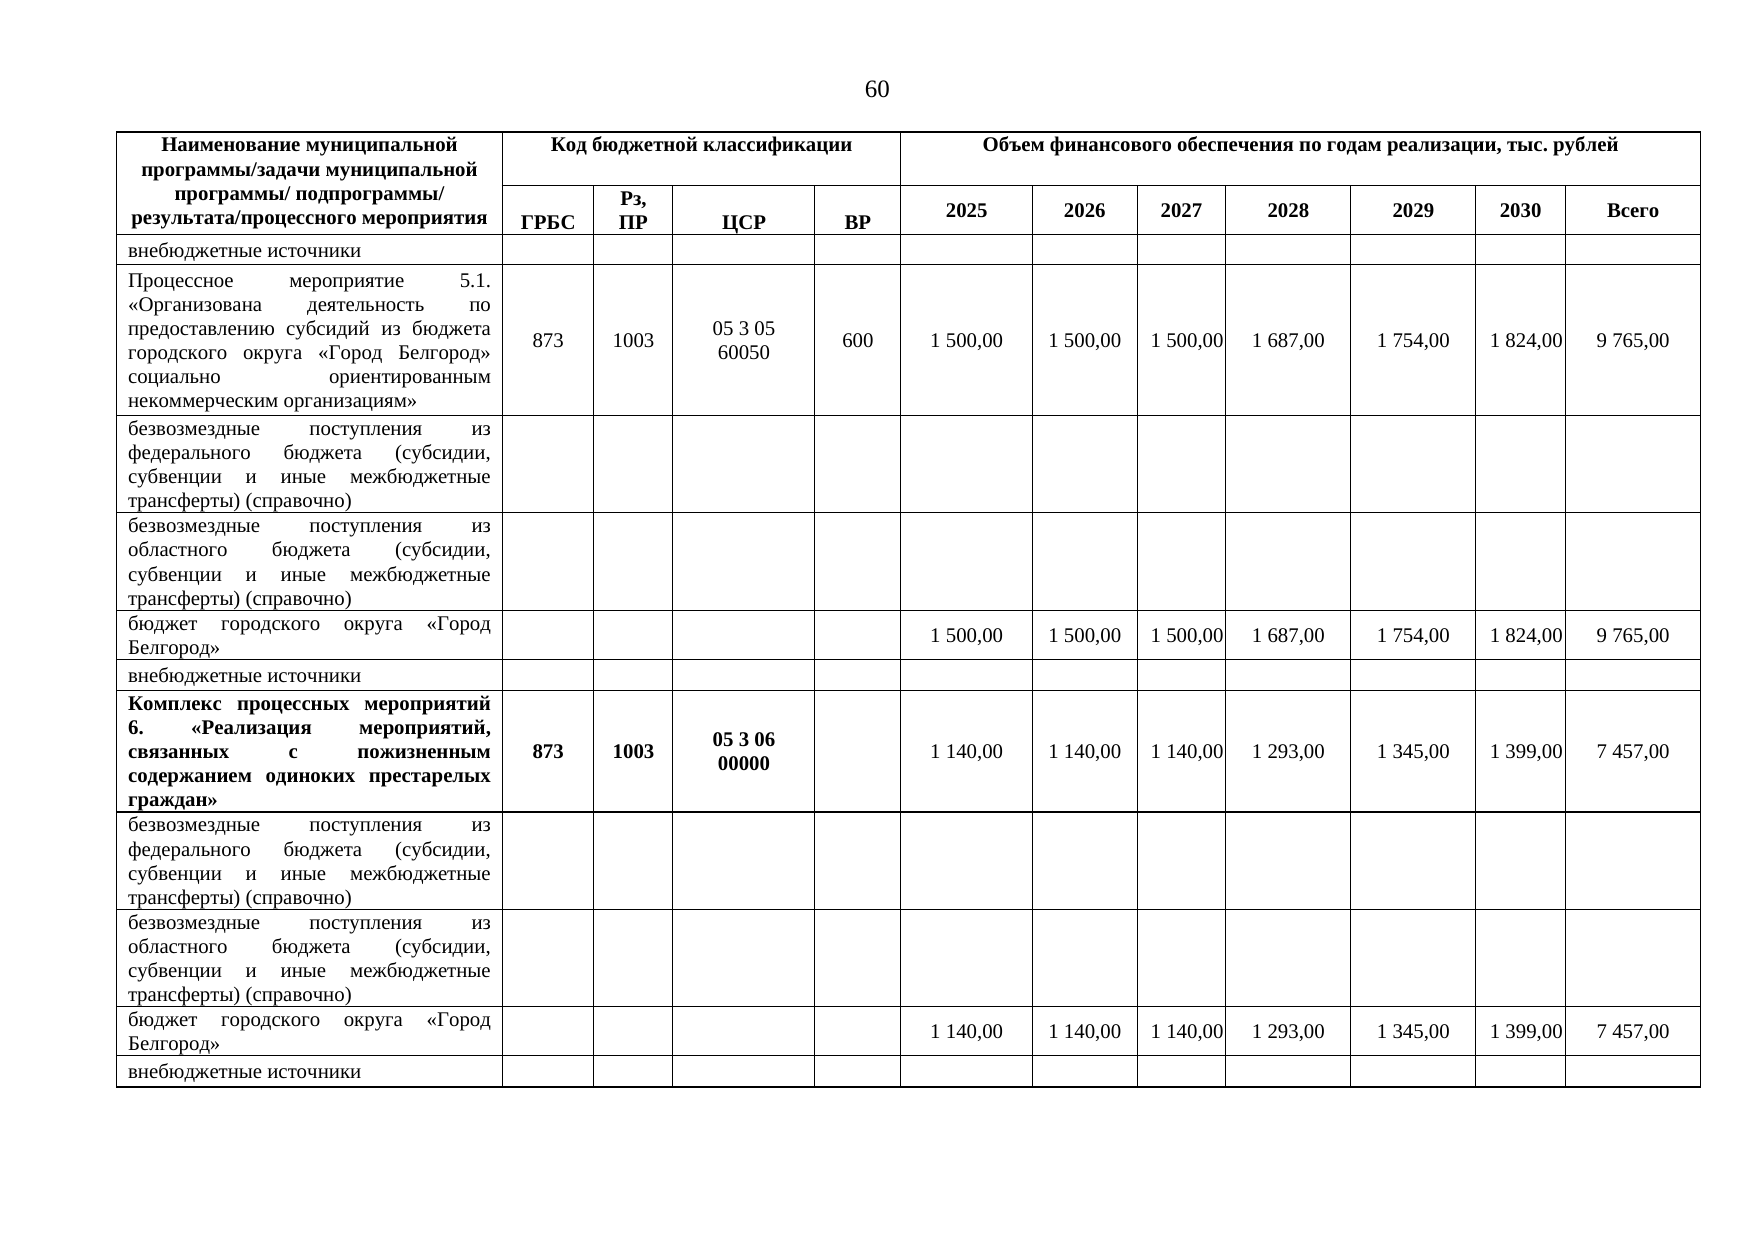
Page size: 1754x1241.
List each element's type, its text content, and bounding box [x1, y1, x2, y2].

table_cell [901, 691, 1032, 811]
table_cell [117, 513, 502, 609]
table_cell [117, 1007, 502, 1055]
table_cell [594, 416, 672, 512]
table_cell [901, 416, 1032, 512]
table_cell Всего [1566, 186, 1700, 234]
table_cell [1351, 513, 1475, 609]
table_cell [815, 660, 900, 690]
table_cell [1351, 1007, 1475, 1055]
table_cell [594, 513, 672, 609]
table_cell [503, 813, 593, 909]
table_cell 2025 [901, 186, 1032, 234]
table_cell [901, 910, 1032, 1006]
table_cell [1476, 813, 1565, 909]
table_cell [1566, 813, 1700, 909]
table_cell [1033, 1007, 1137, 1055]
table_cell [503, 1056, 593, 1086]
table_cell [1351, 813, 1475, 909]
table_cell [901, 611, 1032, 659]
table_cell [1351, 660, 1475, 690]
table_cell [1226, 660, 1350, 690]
table_cell 2029 [1351, 186, 1475, 234]
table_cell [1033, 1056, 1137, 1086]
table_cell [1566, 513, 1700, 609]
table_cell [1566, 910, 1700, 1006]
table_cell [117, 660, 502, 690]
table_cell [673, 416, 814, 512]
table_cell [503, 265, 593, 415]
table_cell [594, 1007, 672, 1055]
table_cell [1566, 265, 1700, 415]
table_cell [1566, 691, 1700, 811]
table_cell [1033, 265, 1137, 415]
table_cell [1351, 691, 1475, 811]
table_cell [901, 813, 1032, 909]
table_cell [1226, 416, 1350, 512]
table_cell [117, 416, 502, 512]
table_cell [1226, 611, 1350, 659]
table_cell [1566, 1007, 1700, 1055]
table_cell 2028 [1226, 186, 1350, 234]
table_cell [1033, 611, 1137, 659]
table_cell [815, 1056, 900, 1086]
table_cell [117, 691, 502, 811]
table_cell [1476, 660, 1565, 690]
table_cell 2027 [1138, 186, 1225, 234]
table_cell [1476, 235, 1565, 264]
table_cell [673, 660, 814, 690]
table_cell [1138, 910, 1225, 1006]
table_header Наименование муниципальной программы/задачи муниципальной программы/ подпрограммы/ результата/процессного мероприятия [117, 133, 502, 234]
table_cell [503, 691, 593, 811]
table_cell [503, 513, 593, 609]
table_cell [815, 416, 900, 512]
table_cell ЦСР [673, 186, 814, 234]
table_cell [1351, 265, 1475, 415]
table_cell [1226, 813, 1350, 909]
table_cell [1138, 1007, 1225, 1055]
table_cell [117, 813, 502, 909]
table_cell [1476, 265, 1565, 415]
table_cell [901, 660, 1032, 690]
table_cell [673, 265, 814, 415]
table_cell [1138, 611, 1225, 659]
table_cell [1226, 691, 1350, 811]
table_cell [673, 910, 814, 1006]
table_header Объем финансового обеспечения по годам реализации, тыс. рублей [901, 133, 1700, 185]
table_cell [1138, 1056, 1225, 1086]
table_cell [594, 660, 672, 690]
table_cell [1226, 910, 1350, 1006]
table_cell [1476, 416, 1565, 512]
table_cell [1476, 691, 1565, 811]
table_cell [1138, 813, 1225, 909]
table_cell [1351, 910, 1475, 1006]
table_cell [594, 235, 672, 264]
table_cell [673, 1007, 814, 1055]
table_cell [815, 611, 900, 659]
table_cell ВР [815, 186, 900, 234]
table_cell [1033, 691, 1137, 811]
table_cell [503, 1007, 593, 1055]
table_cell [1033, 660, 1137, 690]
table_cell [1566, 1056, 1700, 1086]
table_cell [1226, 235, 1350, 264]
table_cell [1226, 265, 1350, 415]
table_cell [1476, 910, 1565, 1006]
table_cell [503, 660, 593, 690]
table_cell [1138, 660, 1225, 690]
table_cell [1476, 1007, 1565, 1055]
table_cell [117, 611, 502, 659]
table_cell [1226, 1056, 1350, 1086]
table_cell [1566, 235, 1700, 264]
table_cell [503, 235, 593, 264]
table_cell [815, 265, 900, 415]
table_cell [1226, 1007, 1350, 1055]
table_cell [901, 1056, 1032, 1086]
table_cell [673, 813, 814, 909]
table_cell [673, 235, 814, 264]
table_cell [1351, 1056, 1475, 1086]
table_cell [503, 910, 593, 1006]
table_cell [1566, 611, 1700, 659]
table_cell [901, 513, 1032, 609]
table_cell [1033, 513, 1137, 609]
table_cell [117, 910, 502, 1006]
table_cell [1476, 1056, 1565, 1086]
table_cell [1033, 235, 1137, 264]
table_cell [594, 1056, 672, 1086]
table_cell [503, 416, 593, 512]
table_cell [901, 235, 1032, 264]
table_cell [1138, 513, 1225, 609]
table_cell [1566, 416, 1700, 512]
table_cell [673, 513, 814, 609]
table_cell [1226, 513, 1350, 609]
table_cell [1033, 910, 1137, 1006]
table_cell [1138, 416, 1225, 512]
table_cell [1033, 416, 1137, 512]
table_cell 2030 [1476, 186, 1565, 234]
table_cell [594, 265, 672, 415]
table_header Код бюджетной классификации [503, 133, 900, 185]
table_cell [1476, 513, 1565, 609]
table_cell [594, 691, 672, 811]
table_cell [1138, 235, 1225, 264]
table_cell ГРБС [503, 186, 593, 234]
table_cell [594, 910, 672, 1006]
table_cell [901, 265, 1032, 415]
table_cell Рз, ПР [594, 186, 672, 234]
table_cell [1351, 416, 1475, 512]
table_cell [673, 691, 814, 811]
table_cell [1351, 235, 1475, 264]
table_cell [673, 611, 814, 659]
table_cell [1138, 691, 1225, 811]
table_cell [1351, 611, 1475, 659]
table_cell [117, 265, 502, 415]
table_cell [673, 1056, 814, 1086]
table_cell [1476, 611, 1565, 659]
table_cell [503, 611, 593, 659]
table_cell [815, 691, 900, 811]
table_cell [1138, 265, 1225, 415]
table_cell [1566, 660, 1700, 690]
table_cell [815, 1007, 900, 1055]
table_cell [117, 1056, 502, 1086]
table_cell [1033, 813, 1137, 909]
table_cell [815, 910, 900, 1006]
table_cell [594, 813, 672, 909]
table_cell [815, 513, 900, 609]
table_cell 2026 [1033, 186, 1137, 234]
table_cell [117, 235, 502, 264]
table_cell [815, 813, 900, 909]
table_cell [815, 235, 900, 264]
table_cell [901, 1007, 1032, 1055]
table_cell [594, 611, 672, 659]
